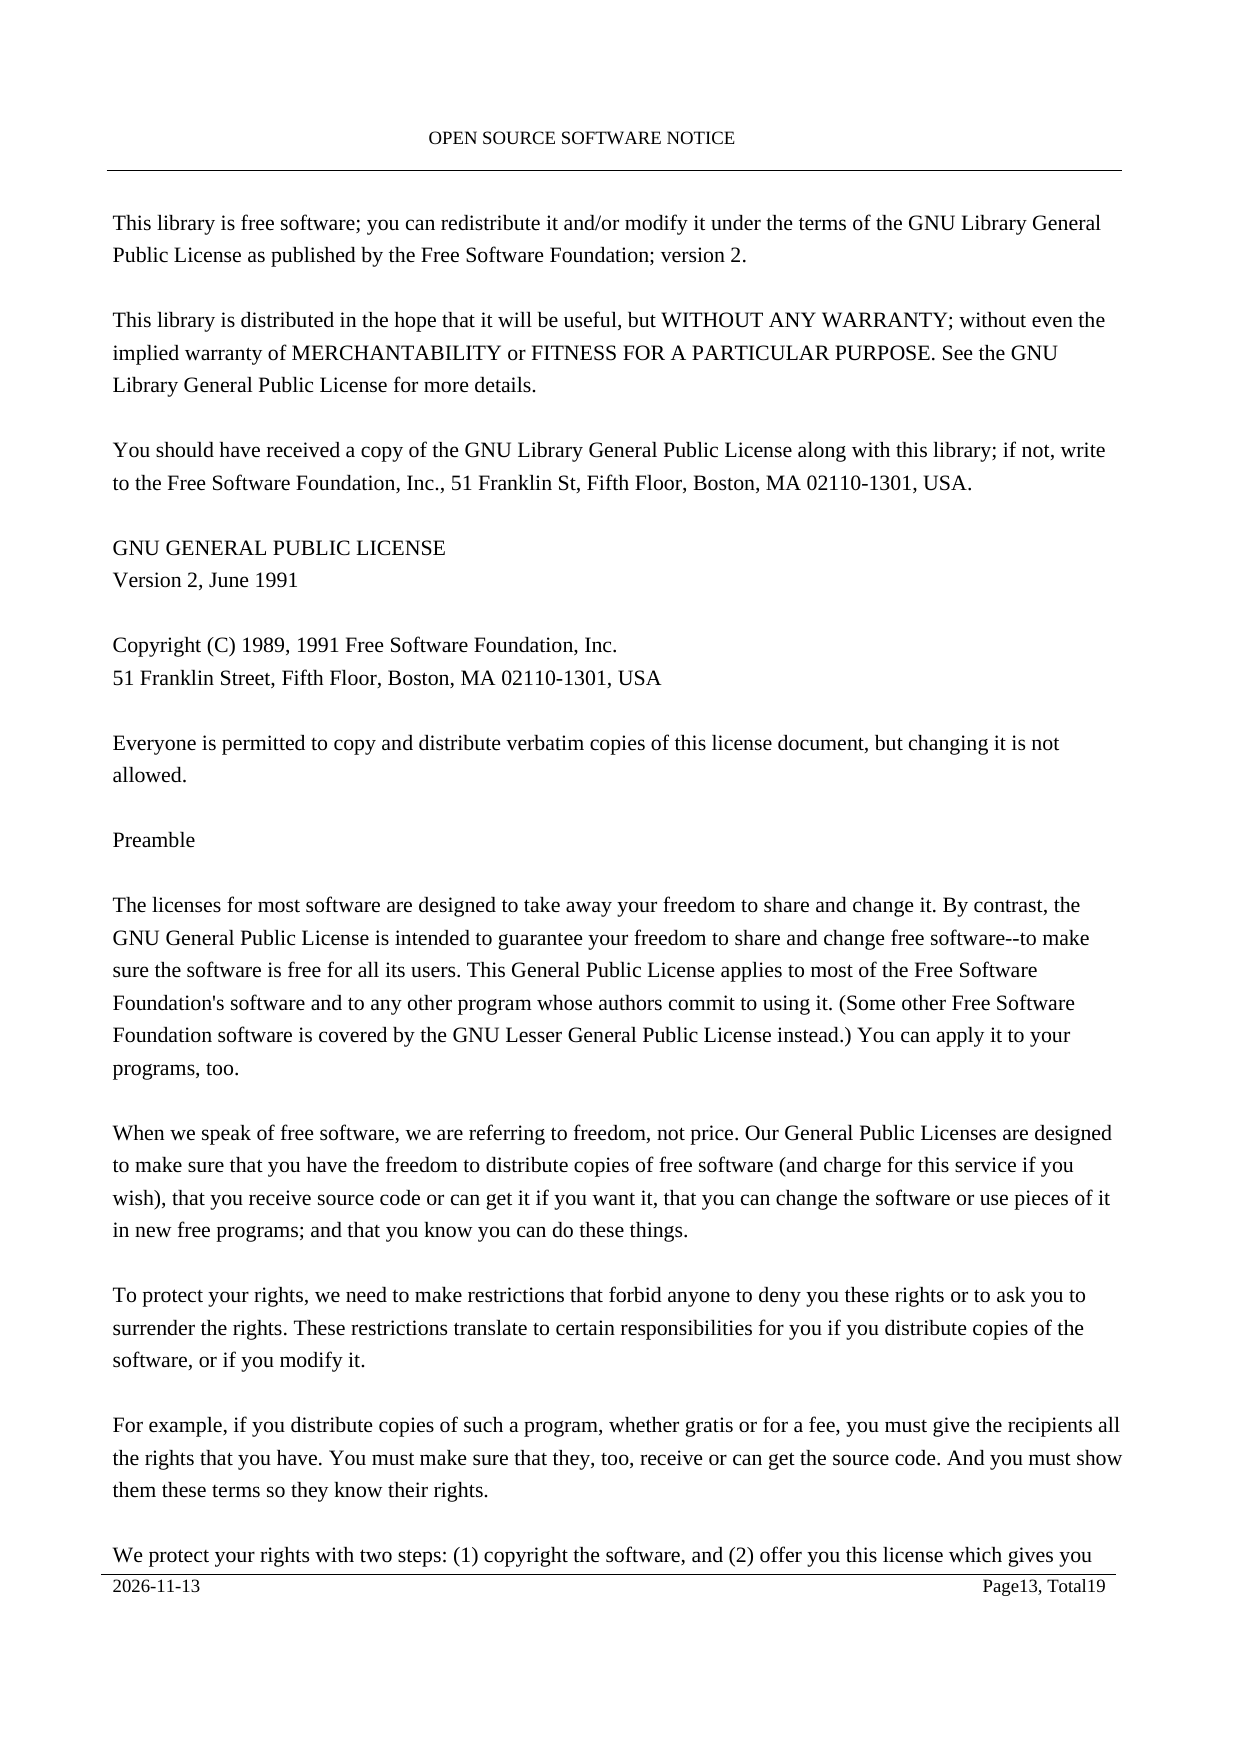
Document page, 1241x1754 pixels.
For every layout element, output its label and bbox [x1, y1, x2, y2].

text [112, 206, 1128, 1571]
